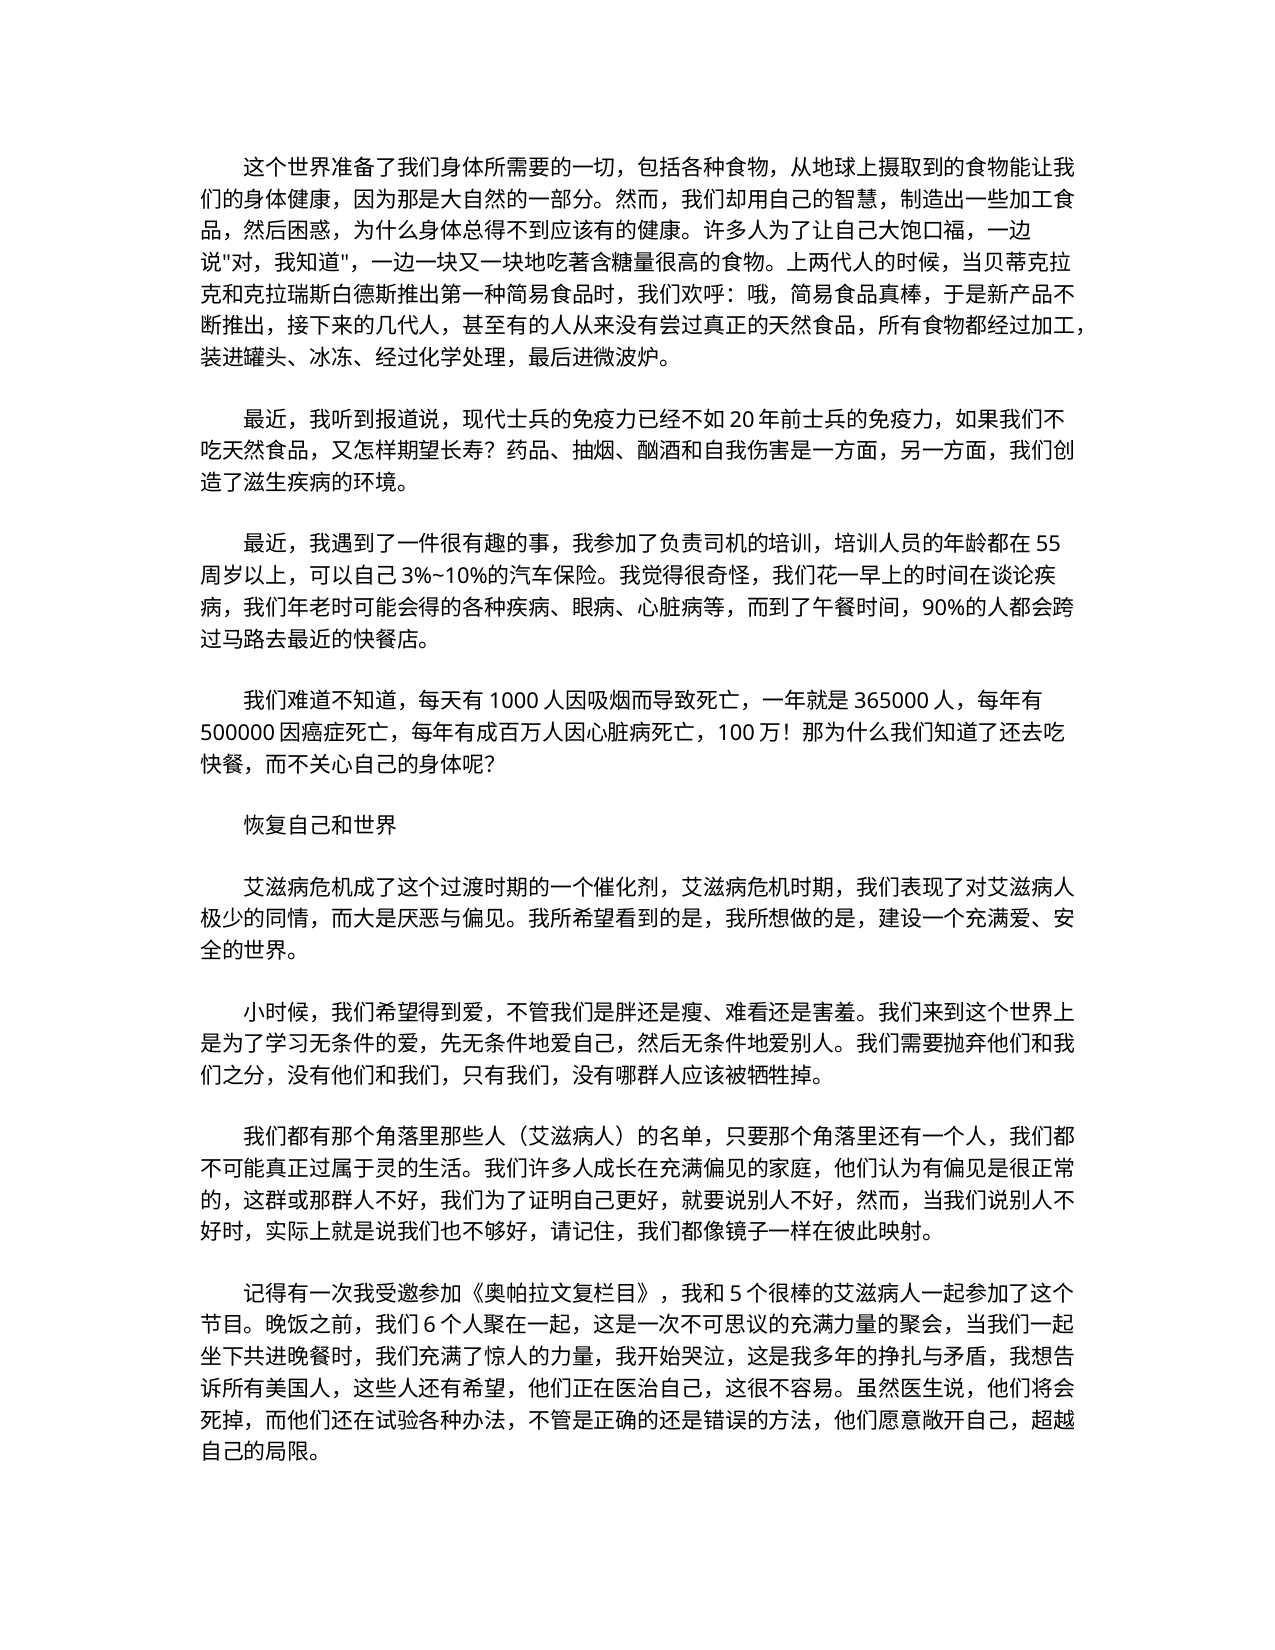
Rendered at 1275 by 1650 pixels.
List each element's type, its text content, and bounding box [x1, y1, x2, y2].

text 艾滋病危机成了这个过渡时期的一个催化剂，艾滋病危机时期，我们表现了对艾滋病人极少的同情，而大是厌恶与偏见。我所希望看到的是，我所想做的是，建设一个充满爱、安全的世界。 [200, 870, 1075, 965]
text 恢复自己和世界 [200, 808, 1075, 840]
text 我们难道不知道，每天有1000人因吸烟而导致死亡，一年就是365000人，每年有500000因癌症死亡，每年有成百万人因心脏病死亡，100万！那为什么我们知道了还去吃快餐，而不关心自己的身体呢？ [200, 683, 1075, 778]
text 小时候，我们希望得到爱，不管我们是胖还是瘦、难看还是害羞。我们来到这个世界上是为了学习无条件的爱，先无条件地爱自己，然后无条件地爱别人。我们需要抛弃他们和我们之分，没有他们和我们，只有我们，没有哪群人应该被牺牲掉。 [200, 994, 1075, 1089]
text 我们都有那个角落里那些人（艾滋病人）的名单，只要那个角落里还有一个人，我们都不可能真正过属于灵的生活。我们许多人成长在充满偏见的家庭，他们认为有偏见是很正常的，这群或那群人不好，我们为了证明自己更好，就要说别人不好，然而，当我们说别人不好时，实际上就是说我们也不够好，请记住，我们都像镜子一样在彼此映射。 [200, 1119, 1075, 1246]
text 这个世界准备了我们身体所需要的一切，包括各种食物，从地球上摄取到的食物能让我们的身体健康，因为那是大自然的一部分。然而，我们却用自己的智慧，制造出一些加工食品，然后困惑，为什么身体总得不到应该有的健康。许多人为了让自己大饱口福，一边说"对，我知道"，一边一块又一块地吃著含糖量很高的食物。上两代人的时候，当贝蒂克拉克和克拉瑞斯白德斯推出第一种简易食品时，我们欢呼：哦，简易食品真棒，于是新产品不断推出，接下来的几代人，甚至有的人从来没有尝过真正的天然食品，所有食物都经过加工，装进罐头、冰冻、经过化学处理，最后进微波炉。 [200, 150, 1075, 372]
text 记得有一次我受邀参加《奥帕拉文复栏目》，我和5个很棒的艾滋病人一起参加了这个节目。晚饭之前，我们6个人聚在一起，这是一次不可思议的充满力量的聚会，当我们一起坐下共进晚餐时，我们充满了惊人的力量，我开始哭泣，这是我多年的挣扎与矛盾，我想告诉所有美国人，这些人还有希望，他们正在医治自己，这很不容易。虽然医生说，他们将会死掉，而他们还在试验各种办法，不管是正确的还是错误的方法，他们愿意敞开自己，超越自己的局限。 [200, 1276, 1075, 1466]
text 最近，我遇到了一件很有趣的事，我参加了负责司机的培训，培训人员的年龄都在55周岁以上，可以自己3%~10%的汽车保险。我觉得很奇怪，我们花一早上的时间在谈论疾病，我们年老时可能会得的各种疾病、眼病、心脏病等，而到了午餐时间，90%的人都会跨过马路去最近的快餐店。 [200, 526, 1075, 653]
text 最近，我听到报道说，现代士兵的免疫力已经不如20年前士兵的免疫力，如果我们不吃天然食品，又怎样期望长寿？药品、抽烟、酗酒和自我伤害是一方面，另一方面，我们创造了滋生疾病的环境。 [200, 402, 1075, 497]
